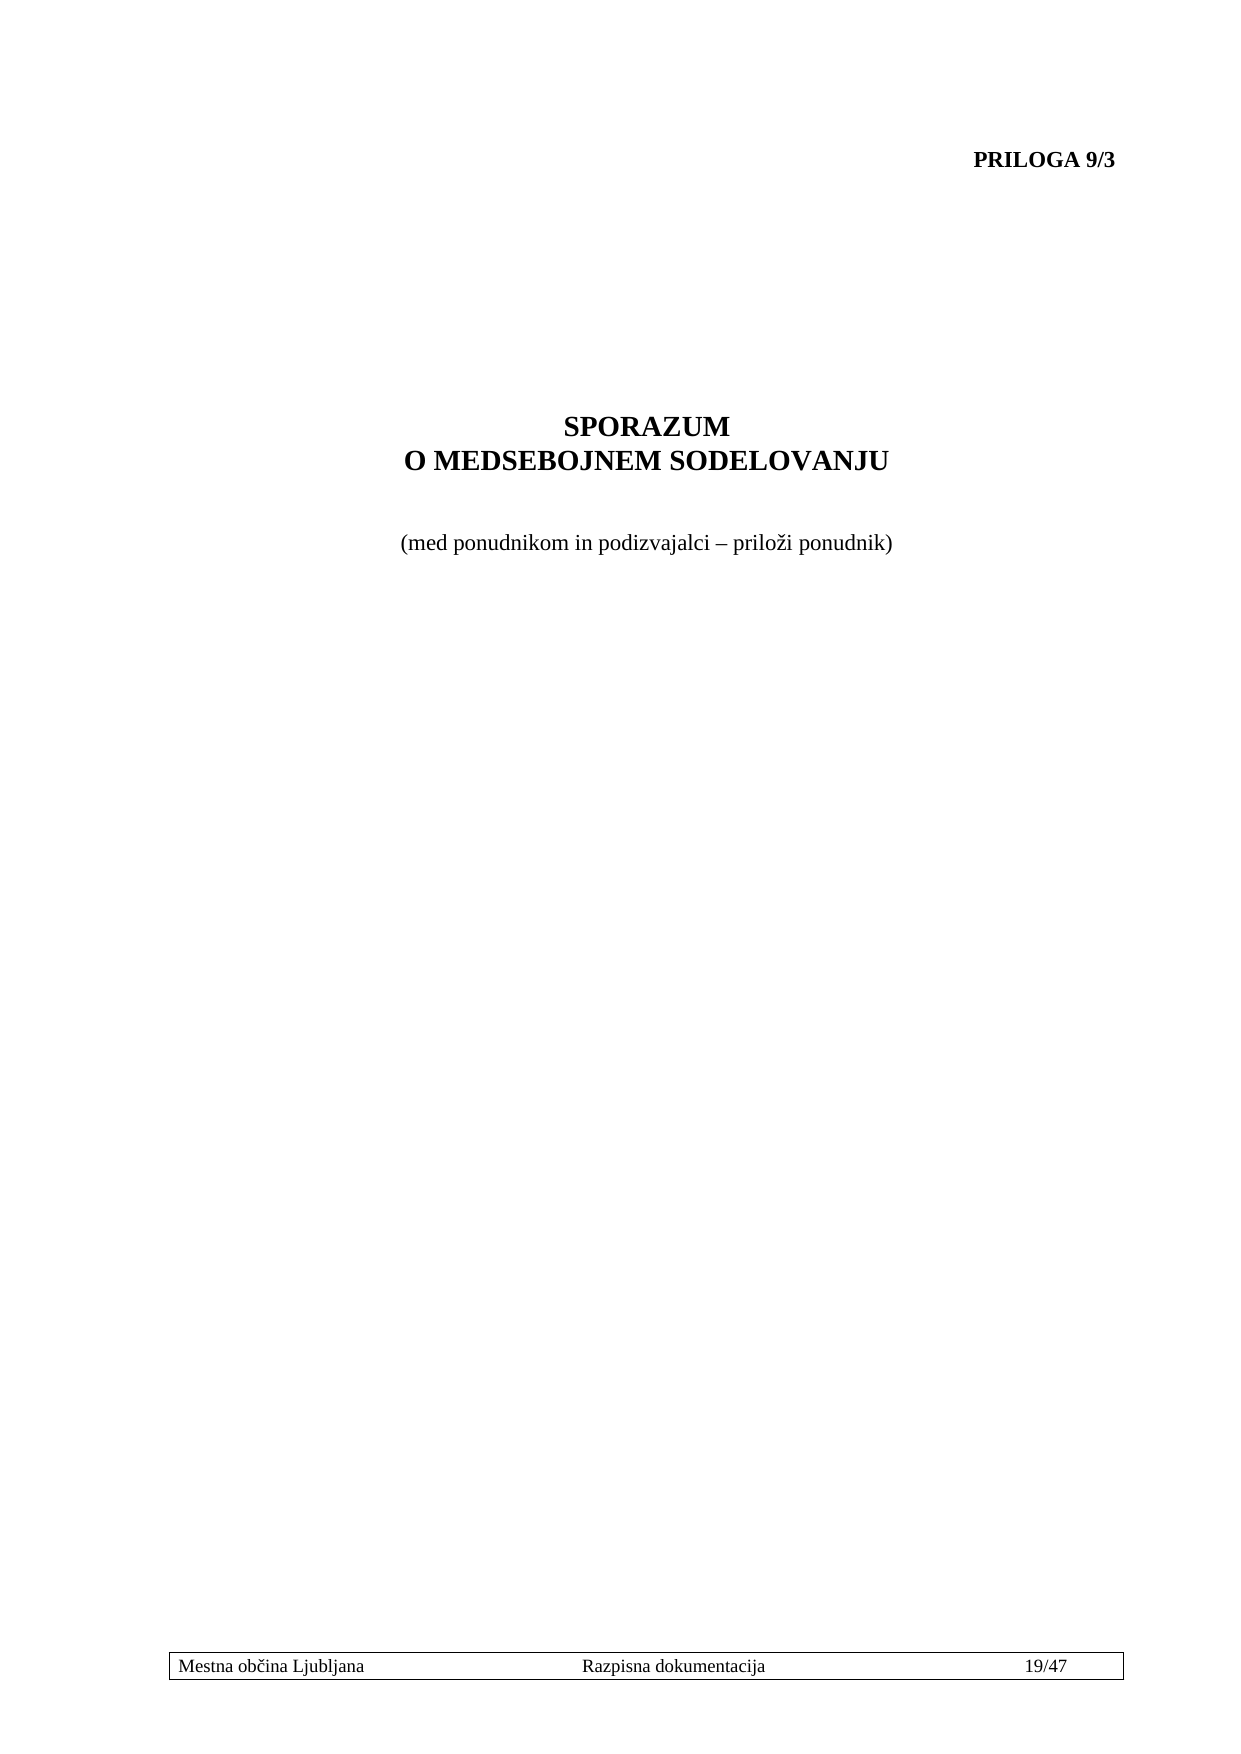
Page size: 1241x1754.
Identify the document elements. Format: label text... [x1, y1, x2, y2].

text O MEDSEBOJNEM SODELOVANJU [178, 443, 1115, 476]
text (med ponudnikom in podizvajalci – priloži ponudnik) [178, 529, 1115, 556]
text PRILOGA 9/3 [66, 146, 1115, 172]
text SPORAZUM [178, 409, 1115, 443]
